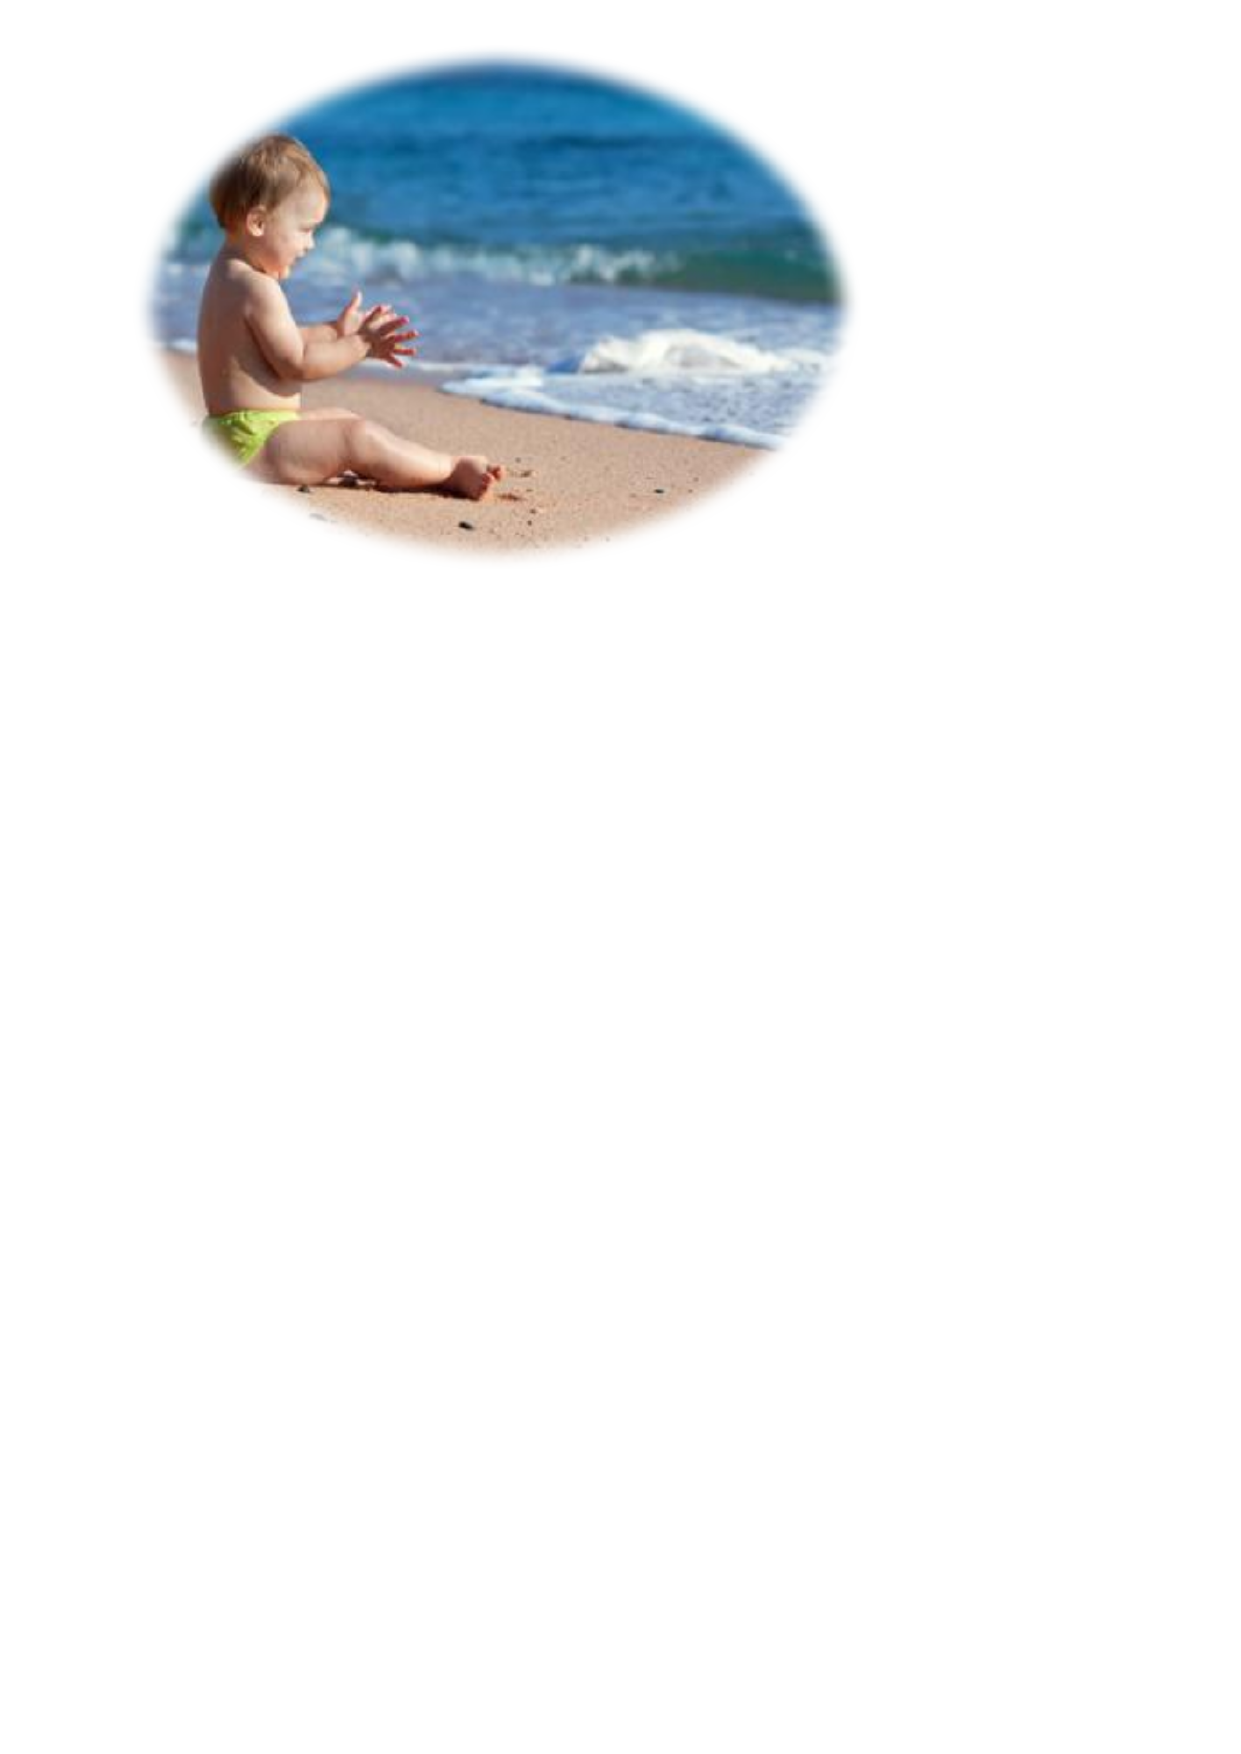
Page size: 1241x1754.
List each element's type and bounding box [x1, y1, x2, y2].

picture [163, 74, 831, 541]
